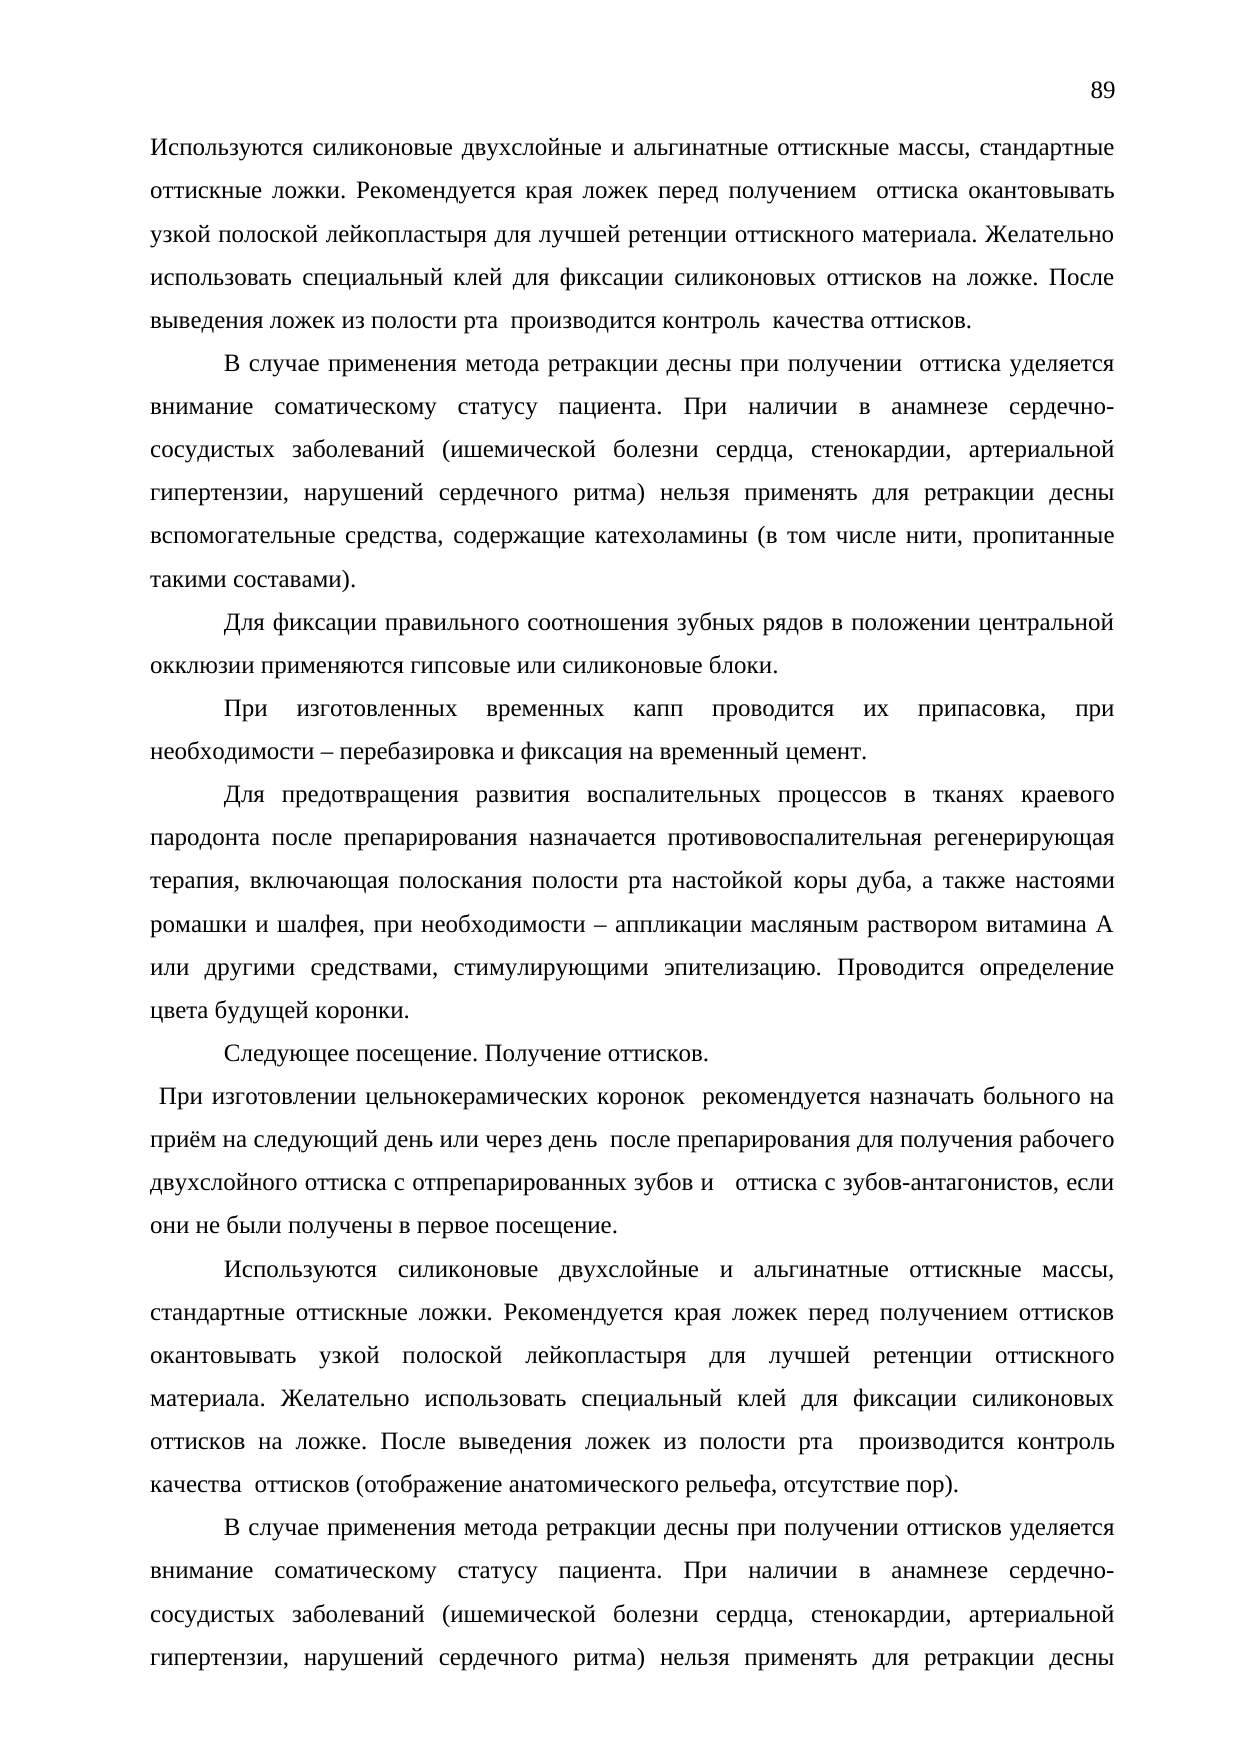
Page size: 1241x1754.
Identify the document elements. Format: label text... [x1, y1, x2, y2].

text При изготовлении цельнокерамических коронок рекомендуется назначать больного на приём на следующий день или через день после препарирования для получения рабочего двухслойного оттиска с отпрепарированных зубов и оттиска с зубов-антагонистов, если они не были получены в первое посещение. [150, 1081, 1115, 1239]
text Следующее посещение. Получение оттисков. [150, 1038, 1115, 1067]
text Используются силиконовые двухслойные и альгинатные оттискные массы, стандартные оттискные ложки. Рекомендуется края ложек перед получением оттисков окантовывать узкой полоской лейкопластыря для лучшей ретенции оттискного материала. Желательно использовать специальный клей для фиксации силиконовых оттисков на ложке. После выведения ложек из полости рта производится контроль качества оттисков (отображение анатомического рельефа, отсутствие пор). [150, 1254, 1115, 1498]
text Для фиксации правильного соотношения зубных рядов в положении центральной окклюзии применяются гипсовые или силиконовые блоки. [150, 607, 1115, 679]
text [150, 132, 1115, 334]
text При изготовленных временных капп проводится их припасовка, при необходимости – перебазировка и фиксация на временный цемент. [150, 693, 1115, 765]
text Для предотвращения развития воспалительных процессов в тканях краевого пародонта после препарирования назначается противовоспалительная регенерирующая терапия, включающая полоскания полости рта настойкой коры дуба, а также настоями ромашки и шалфея, при необходимости – аппликации масляным раствором витамина А или другими средствами, стимулирующими эпителизацию. Проводится определение цвета будущей коронки. [150, 779, 1115, 1024]
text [150, 1512, 1115, 1671]
text В случае применения метода ретракции десны при получении оттиска уделяется внимание соматическому статусу пациента. При наличии в анамнезе сердечно-сосудистых заболеваний (ишемической болезни сердца, стенокардии, артериальной гипертензии, нарушений сердечного ритма) нельзя применять для ретракции десны вспомогательные средства, содержащие катехоламины (в том числе нити, пропитанные такими составами). [150, 348, 1115, 592]
